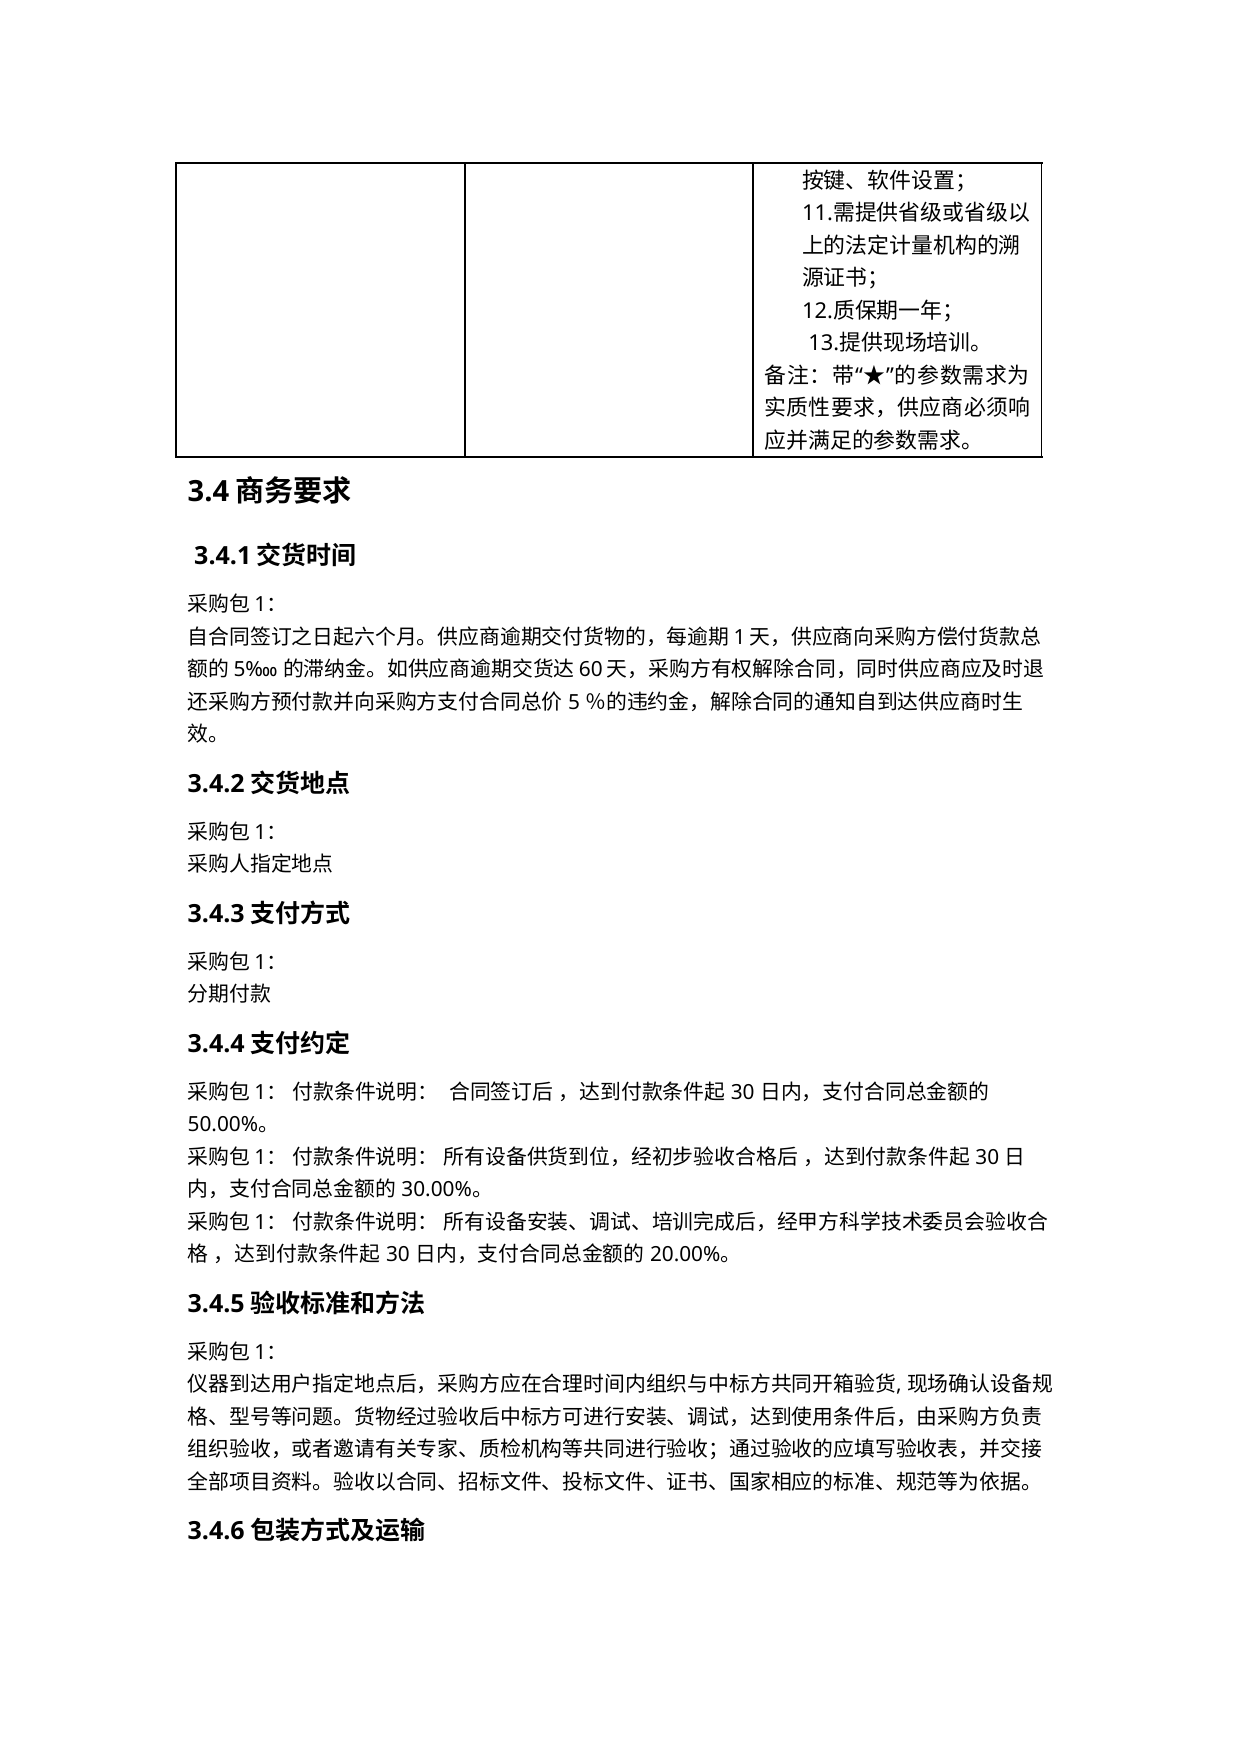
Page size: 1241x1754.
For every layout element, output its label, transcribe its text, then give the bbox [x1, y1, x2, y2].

text 3.4.4支付约定 [187, 1010, 1053, 1075]
text 采购包1： [187, 815, 1053, 848]
text 采购包1： 付款条件说明： 所有设备供货到位，经初步验收合格后 ，达到付款条件起 30 日内，支付合同总金额的 30.00%。 [187, 1140, 1053, 1205]
text 采购包1： 付款条件说明： 合同签订后 ，达到付款条件起 30 日内，支付合同总金额的 50.00%。 [187, 1075, 1053, 1140]
text 采购人指定地点 [187, 848, 1053, 880]
table_cell [466, 164, 752, 456]
table_cell 1 [177, 164, 464, 456]
text 3.4商务要求 [187, 458, 1053, 523]
text 采购包1： [187, 588, 1053, 620]
text 采购包1： [187, 945, 1053, 978]
text 3.4.1交货时间 [187, 523, 1053, 588]
text 分期付款 [187, 978, 1053, 1010]
text 采购包1： 付款条件说明： 所有设备安装、调试、培训完成后，经甲方科学技术委员会验收合格 ，达到付款条件起 30 日内，支付合同总金额的 20.00%。 [187, 1205, 1053, 1270]
text 仪器到达用户指定地点后，采购方应在合理时间内组织与中标方共同开箱验货, 现场确认设备规格、型号等问题。货物经过验收后中标方可进行安装、调试，达到使用条件后，由采购方负责组织验收，或者邀请有关专家、质检机构等共同进行验收；通过验收的应填写验收表，并交接全部项目资料。验收以合同、招标文件、投标文件、证书、国家相应的标准、规范等为依据。 [187, 1368, 1053, 1498]
text 采购包1： [187, 1335, 1053, 1368]
text 3.4.5验收标准和方法 [187, 1270, 1053, 1335]
text 自合同签订之日起六个月。供应商逾期交付货物的，每逾期1天，供应商向采购方偿付货款总额的5‱ 的滞纳金。如供应商逾期交货达60天，采购方有权解除合同，同时供应商应及时退还采购方预付款并向采购方支付合同总价 5 ％的违约金，解除合同的通知自到达供应商时生效。 [187, 620, 1053, 750]
text 3.4.3支付方式 [187, 880, 1053, 945]
text 3.4.2交货地点 [187, 750, 1053, 815]
text 3.4.6包装方式及运输 [187, 1498, 1053, 1563]
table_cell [754, 164, 1041, 456]
